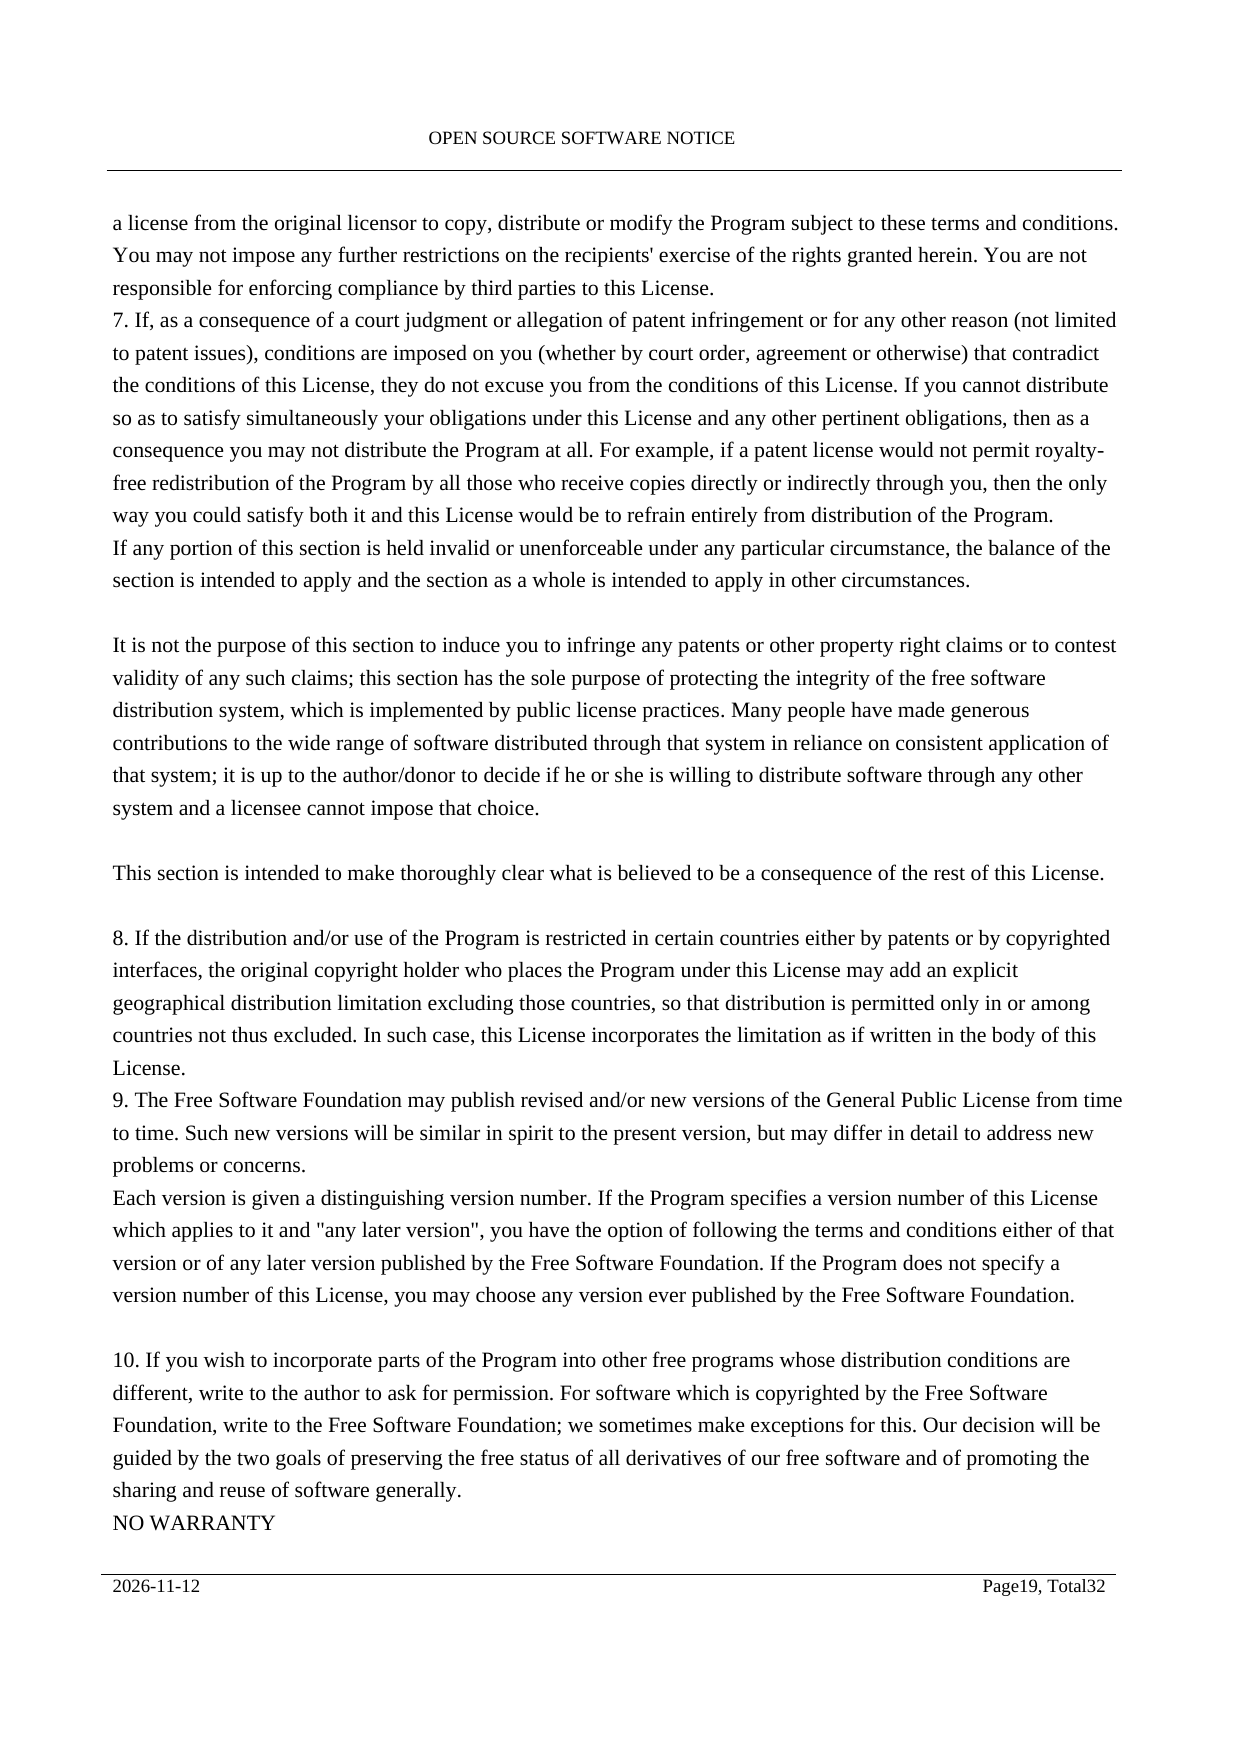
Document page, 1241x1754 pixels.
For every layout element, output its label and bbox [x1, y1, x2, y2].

text [112, 206, 1128, 1539]
